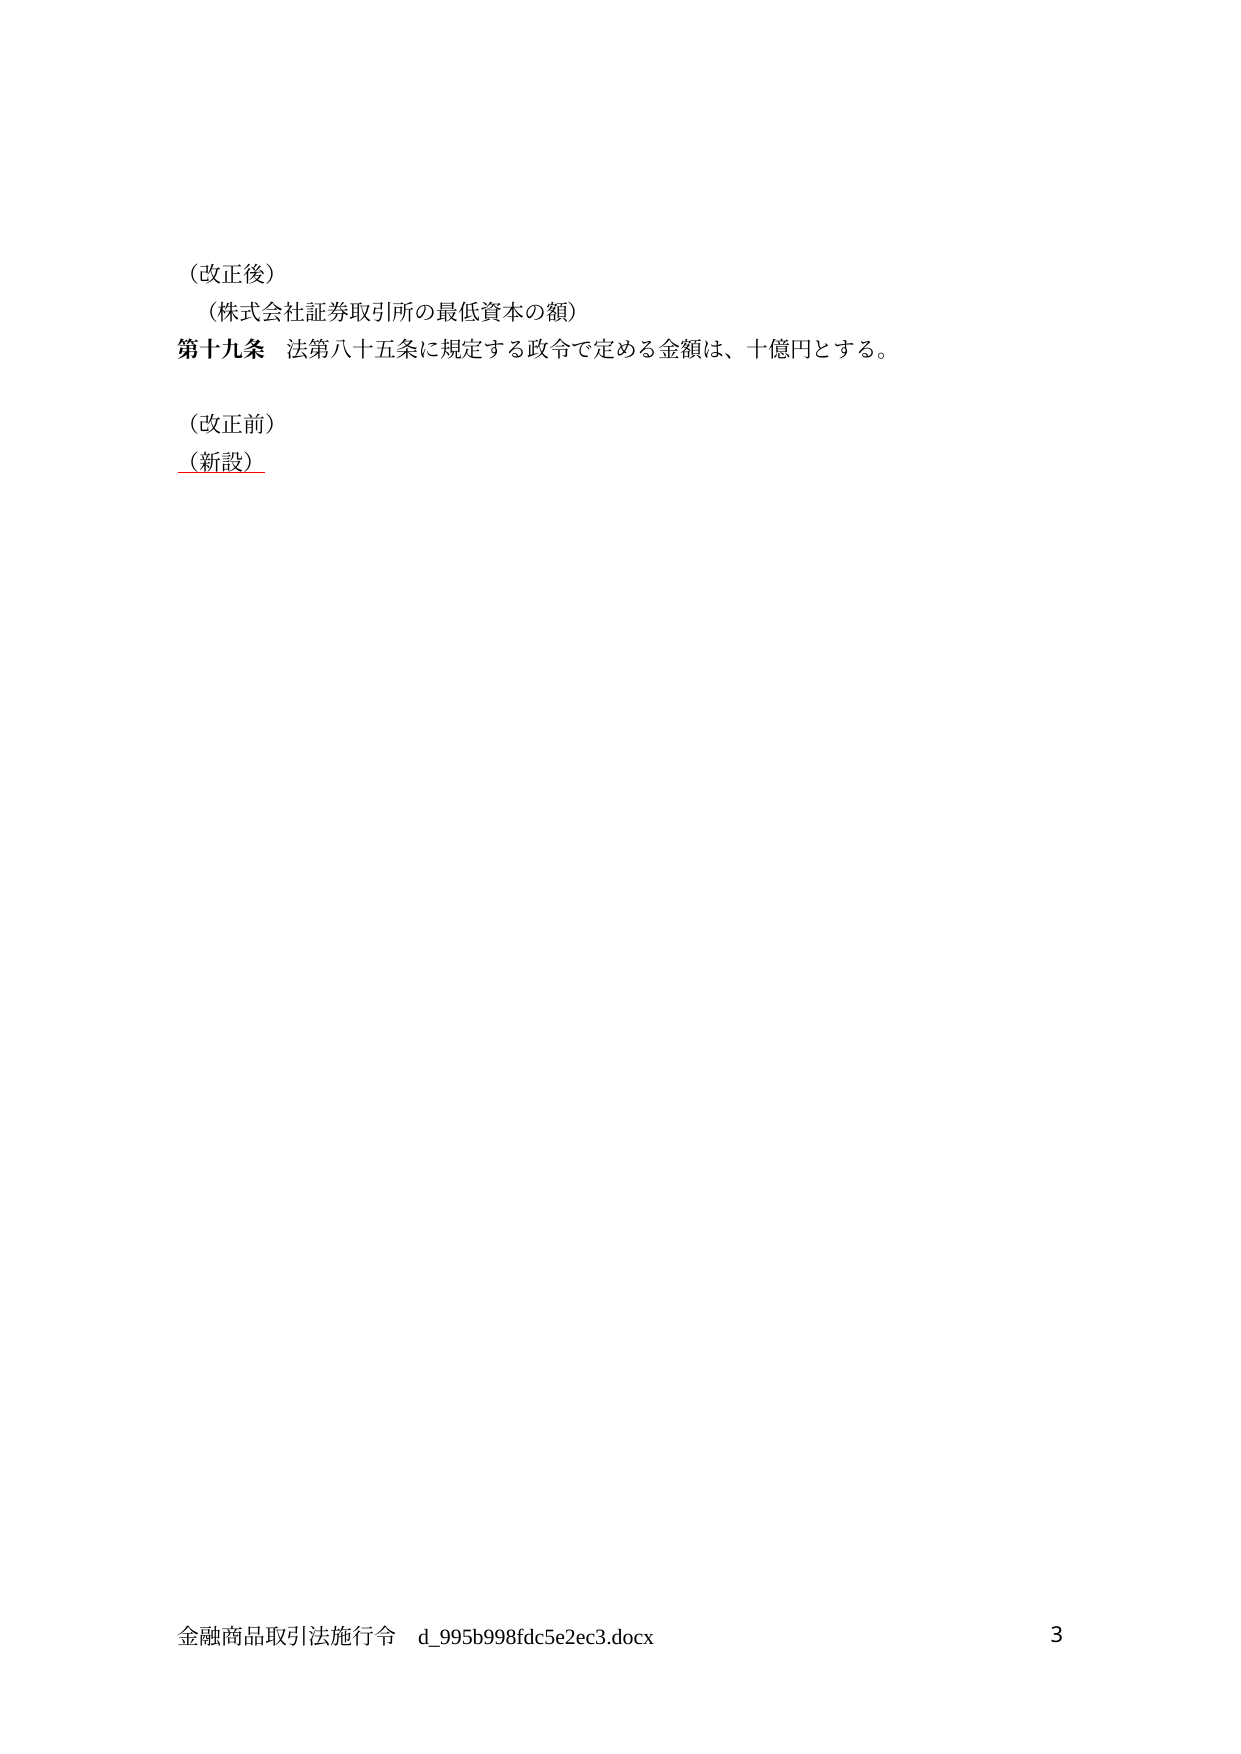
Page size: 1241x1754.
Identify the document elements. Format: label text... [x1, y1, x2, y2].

text （改正後） [177, 254, 1063, 292]
text （改正前） [177, 404, 1063, 442]
text 第十九条 法第八十五条に規定する政令で定める金額は、十億円とする。 [177, 329, 1063, 367]
text （株式会社証券取引所の最低資本の額） [196, 292, 1063, 329]
text （新設） [177, 442, 1063, 479]
